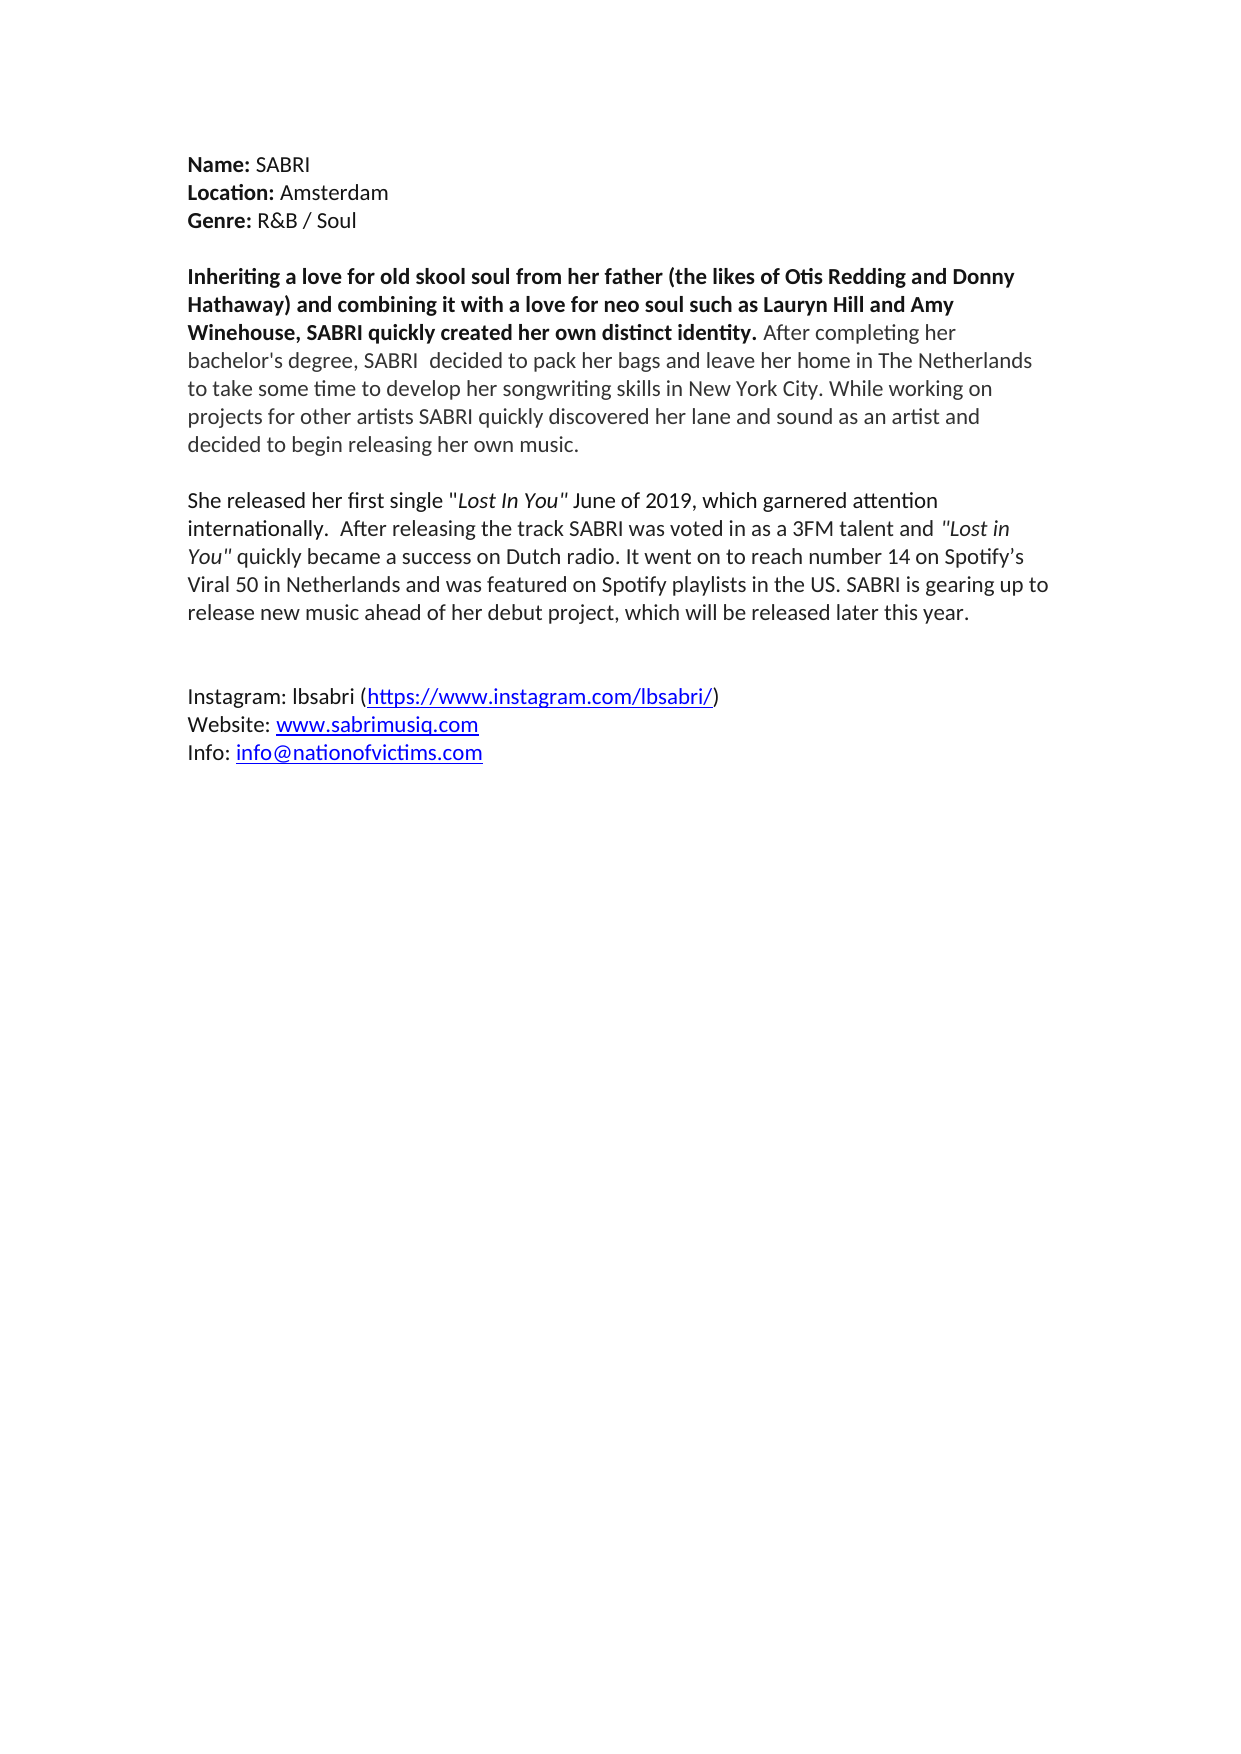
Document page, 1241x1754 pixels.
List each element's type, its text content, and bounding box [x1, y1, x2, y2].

text Name: SABRI [187, 150, 1053, 178]
text Location: Amsterdam [187, 178, 1053, 206]
text She released her first single "Lost In You" June of 2019, which garnered attention internationally. After releasing the track SABRI was voted in as a 3FM talent and "Lost in You" quickly became a success on Dutch radio. It went on to reach number 14 on Spotify’s Viral 50 in Netherlands and was featured on Spotify playlists in the US. SABRI is gearing up to release new music ahead of her debut project, which will be released later this year. [187, 486, 1053, 626]
text Info: info@nationofvictims.com [187, 738, 1053, 766]
text Website: www.sabrimusiq.com [187, 710, 1053, 738]
text Inheriting a love for old skool soul from her father (the likes of Otis Redding and Donny Hathaway) and combining it with a love for neo soul such as Lauryn Hill and Amy Winehouse, SABRI quickly created her own distinct identity. After completing her bachelor's degree, SABRI decided to pack her bags and leave her home in The Netherlands to take some time to develop her songwriting skills in New York City. While working on projects for other artists SABRI quickly discovered her lane and sound as an artist and decided to begin releasing her own music. [187, 262, 1053, 458]
text Genre: R&B / Soul [187, 206, 1053, 234]
text Instagram: lbsabri (https://www.instagram.com/lbsabri/) [187, 682, 1053, 710]
